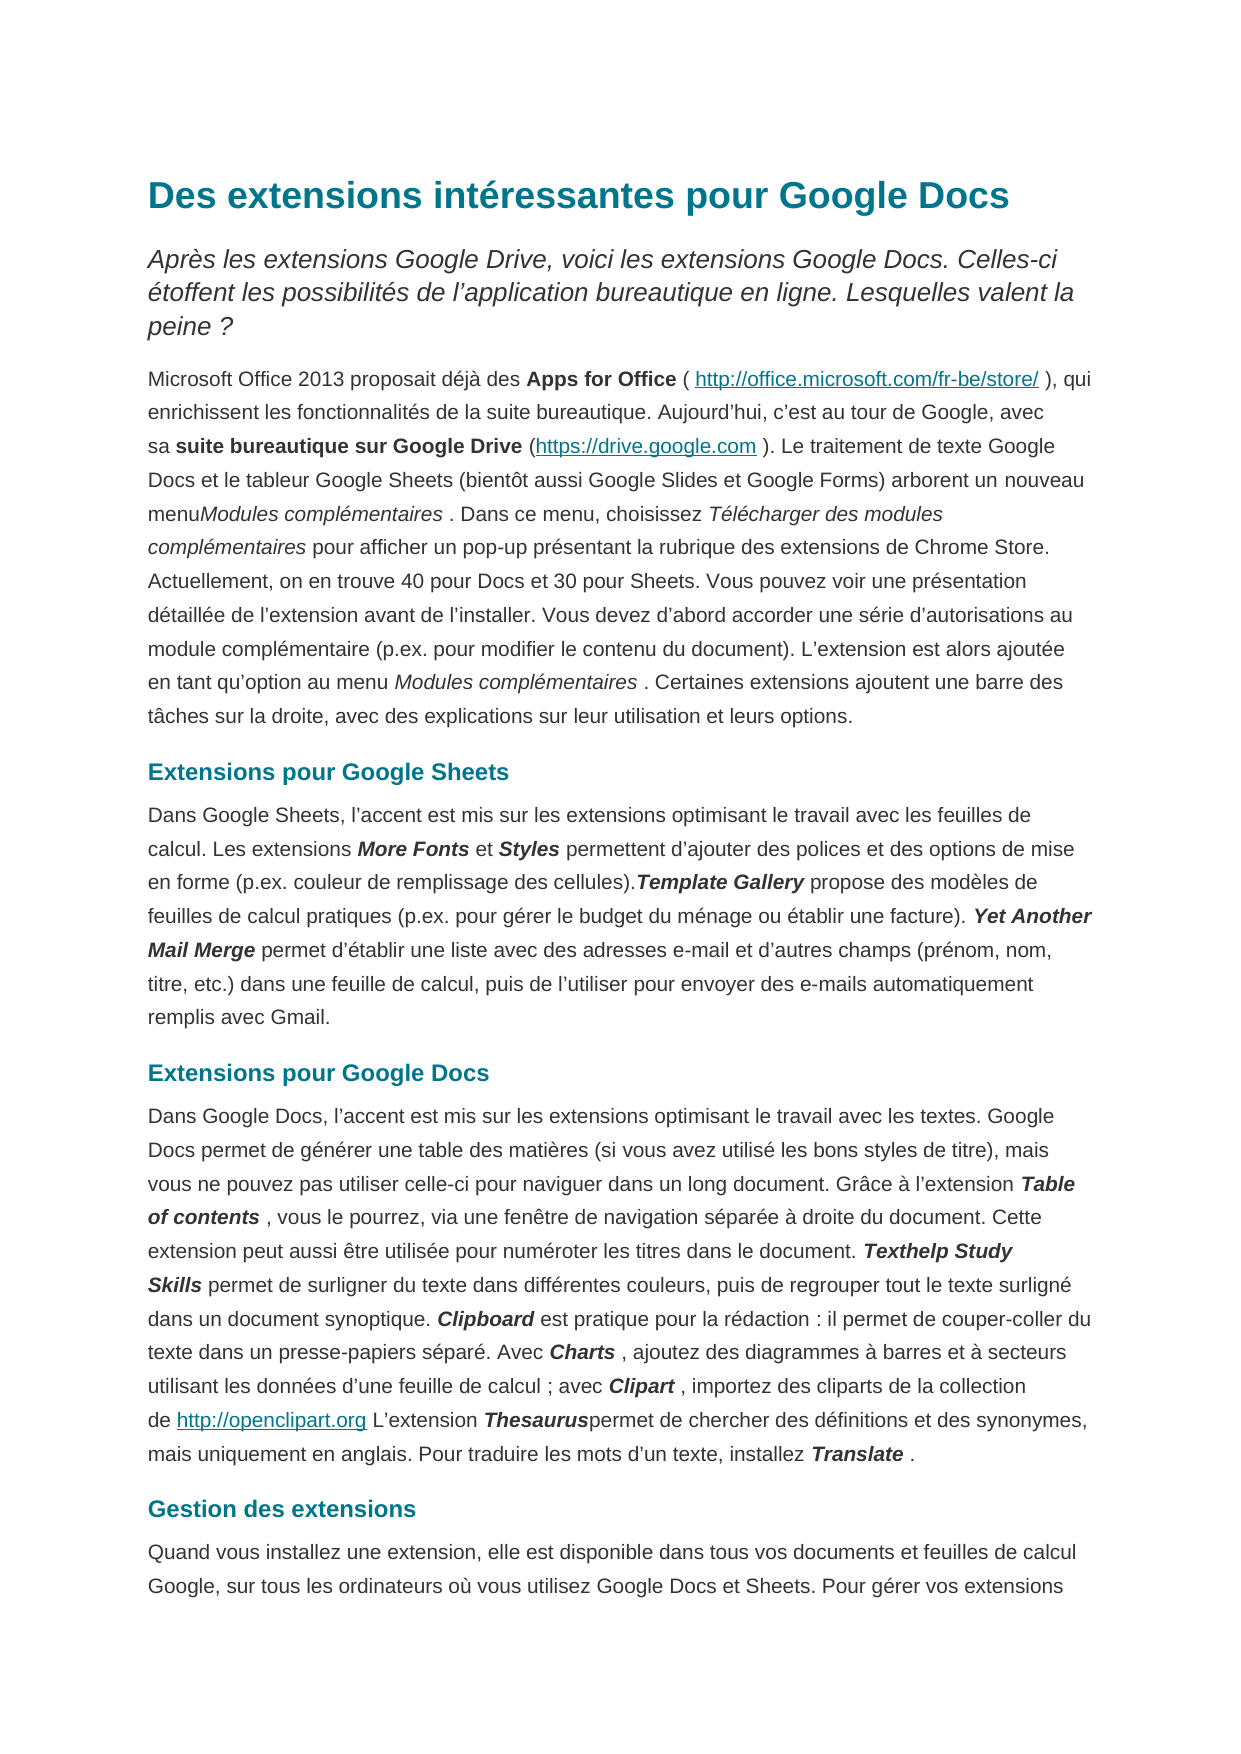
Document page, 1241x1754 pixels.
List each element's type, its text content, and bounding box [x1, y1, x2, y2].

text Dans Google Sheets, l’accent est mis sur les extensions optimisant le travail avec les feuilles de calcul. Les extensions More Fonts et Styles permettent d’ajouter des polices et des options de mise en forme (p.ex. couleur de remplissage des cellules).Template Gallery propose des modèles de feuilles de calcul pratiques (p.ex. pour gérer le budget du ménage ou établir une facture). Yet Another Mail Merge permet d’établir une liste avec des adresses e-mail et d’autres champs (prénom, nom, titre, etc.) dans une feuille de calcul, puis de l’utiliser pour envoyer des e-mails automatiquement remplis avec Gmail. [148, 793, 1093, 1029]
text Des extensions intéressantes pour Google Docs [148, 171, 1093, 216]
text Après les extensions Google Drive, voici les extensions Google Docs. Celles-ci étoffent les possibilités de l’application bureautique en ligne. Lesquelles valent la peine ? [148, 240, 1093, 341]
text Dans Google Docs, l’accent est mis sur les extensions optimisant le travail avec les textes. Google Docs permet de générer une table des matières (si vous avez utilisé les bons styles de titre), mais vous ne pouvez pas utiliser celle-ci pour naviguer dans un long document. Grâce à l’extension Table of contents , vous le pourrez, via une fenêtre de navigation séparée à droite du document. Cette extension peut aussi être utilisée pour numéroter les titres dans le document. Texthelp Study Skills permet de surligner du texte dans différentes couleurs, puis de regrouper tout le texte surligné dans un document synoptique. Clipboard est pratique pour la rédaction : il permet de couper-coller du texte dans un presse-papiers séparé. Avec Charts , ajoutez des diagrammes à barres et à secteurs utilisant les données d’une feuille de calcul ; avec Clipart , importez des cliparts de la collection de http://openclipart.org L’extension Thesauruspermet de chercher des définitions et des synonymes, mais uniquement en anglais. Pour traduire les mots d’un texte, installez Translate . [148, 1094, 1093, 1465]
text Extensions pour Google Sheets [148, 751, 1093, 785]
text Microsoft Office 2013 proposait déjà des Apps for Office ( http://office.microsoft.com/fr-be/store/ ), qui enrichissent les fonctionnalités de la suite bureautique. Aujourd’hui, c’est au tour de Google, avec sa suite bureautique sur Google Drive (https://drive.google.com ). Le traitement de texte Google Docs et le tableur Google Sheets (bientôt aussi Google Slides et Google Forms) arborent un nouveau menuModules complémentaires . Dans ce menu, choisissez Télécharger des modules complémentaires pour afficher un pop-up présentant la rubrique des extensions de Chrome Store. Actuellement, on en trouve 40 pour Docs et 30 pour Sheets. Vous pouvez voir une présentation détaillée de l’extension avant de l’installer. Vous devez d’abord accorder une série d’autorisations au module complémentaire (p.ex. pour modifier le contenu du document). L’extension est alors ajoutée en tant qu’option au menu Modules complémentaires . Certaines extensions ajoutent une barre des tâches sur la droite, avec des explications sur leur utilisation et leurs options. [148, 357, 1093, 728]
text Extensions pour Google Docs [148, 1053, 1093, 1086]
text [148, 1530, 1093, 1598]
text Gestion des extensions [148, 1489, 1093, 1523]
